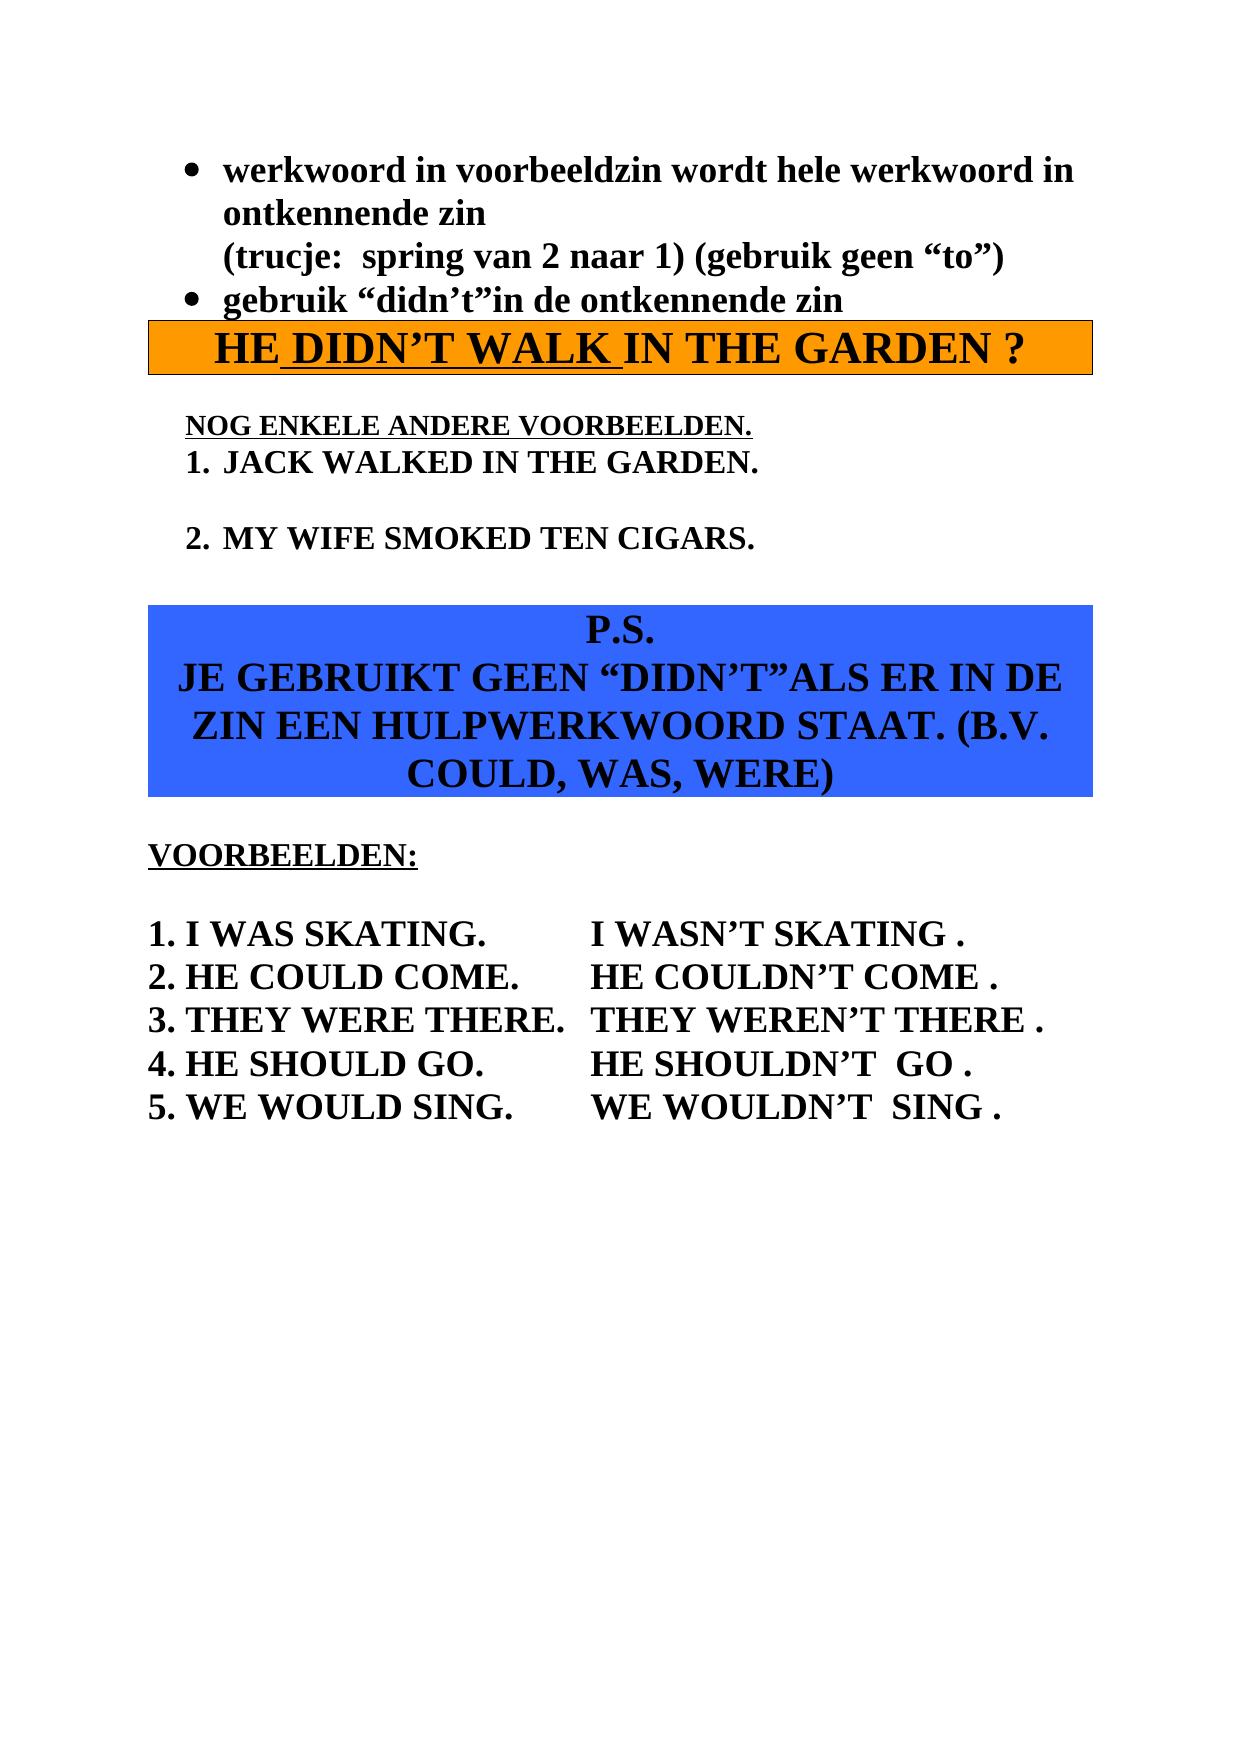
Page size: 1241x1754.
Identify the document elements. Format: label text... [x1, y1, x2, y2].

text P.S. [148, 605, 1093, 653]
text 4. HE SHOULD GO. HE SHOULDN’T GO . [148, 1041, 1093, 1084]
text 2. HE COULD COME. HE COULDN’T COME . [148, 955, 1093, 998]
text VOORBEELDEN: [148, 835, 1093, 873]
text 5. WE WOULD SING. WE WOULDN’T SING . [148, 1084, 1093, 1127]
list MY WIFE SMOKED TEN CIGARS. [185, 519, 1093, 557]
text JE GEBRUIKT GEEN “DIDN’T”ALS ER IN DE ZIN EEN HULPWERKWOORD STAAT. (B.V. COULD, WAS, WERE) [148, 653, 1093, 797]
text (trucje: spring van 2 naar 1) (gebruik geen “to”) [223, 234, 1093, 277]
text NOG ENKELE ANDERE VOORBEELDEN. [185, 408, 1093, 442]
table_header HE DIDN’T WALK IN THE GARDEN ? [149, 321, 1092, 374]
list werkwoord in voorbeeldzin wordt hele werkwoord in ontkennende zin [185, 148, 1093, 234]
list JACK WALKED IN THE GARDEN. [185, 442, 1093, 480]
text 3. THEY WERE THERE. THEY WEREN’T THERE . [148, 998, 1093, 1041]
text 1. I WAS SKATING. I WASN’T SKATING . [148, 912, 1093, 955]
list gebruik “didn’t”in de ontkennende zin [185, 277, 1093, 320]
